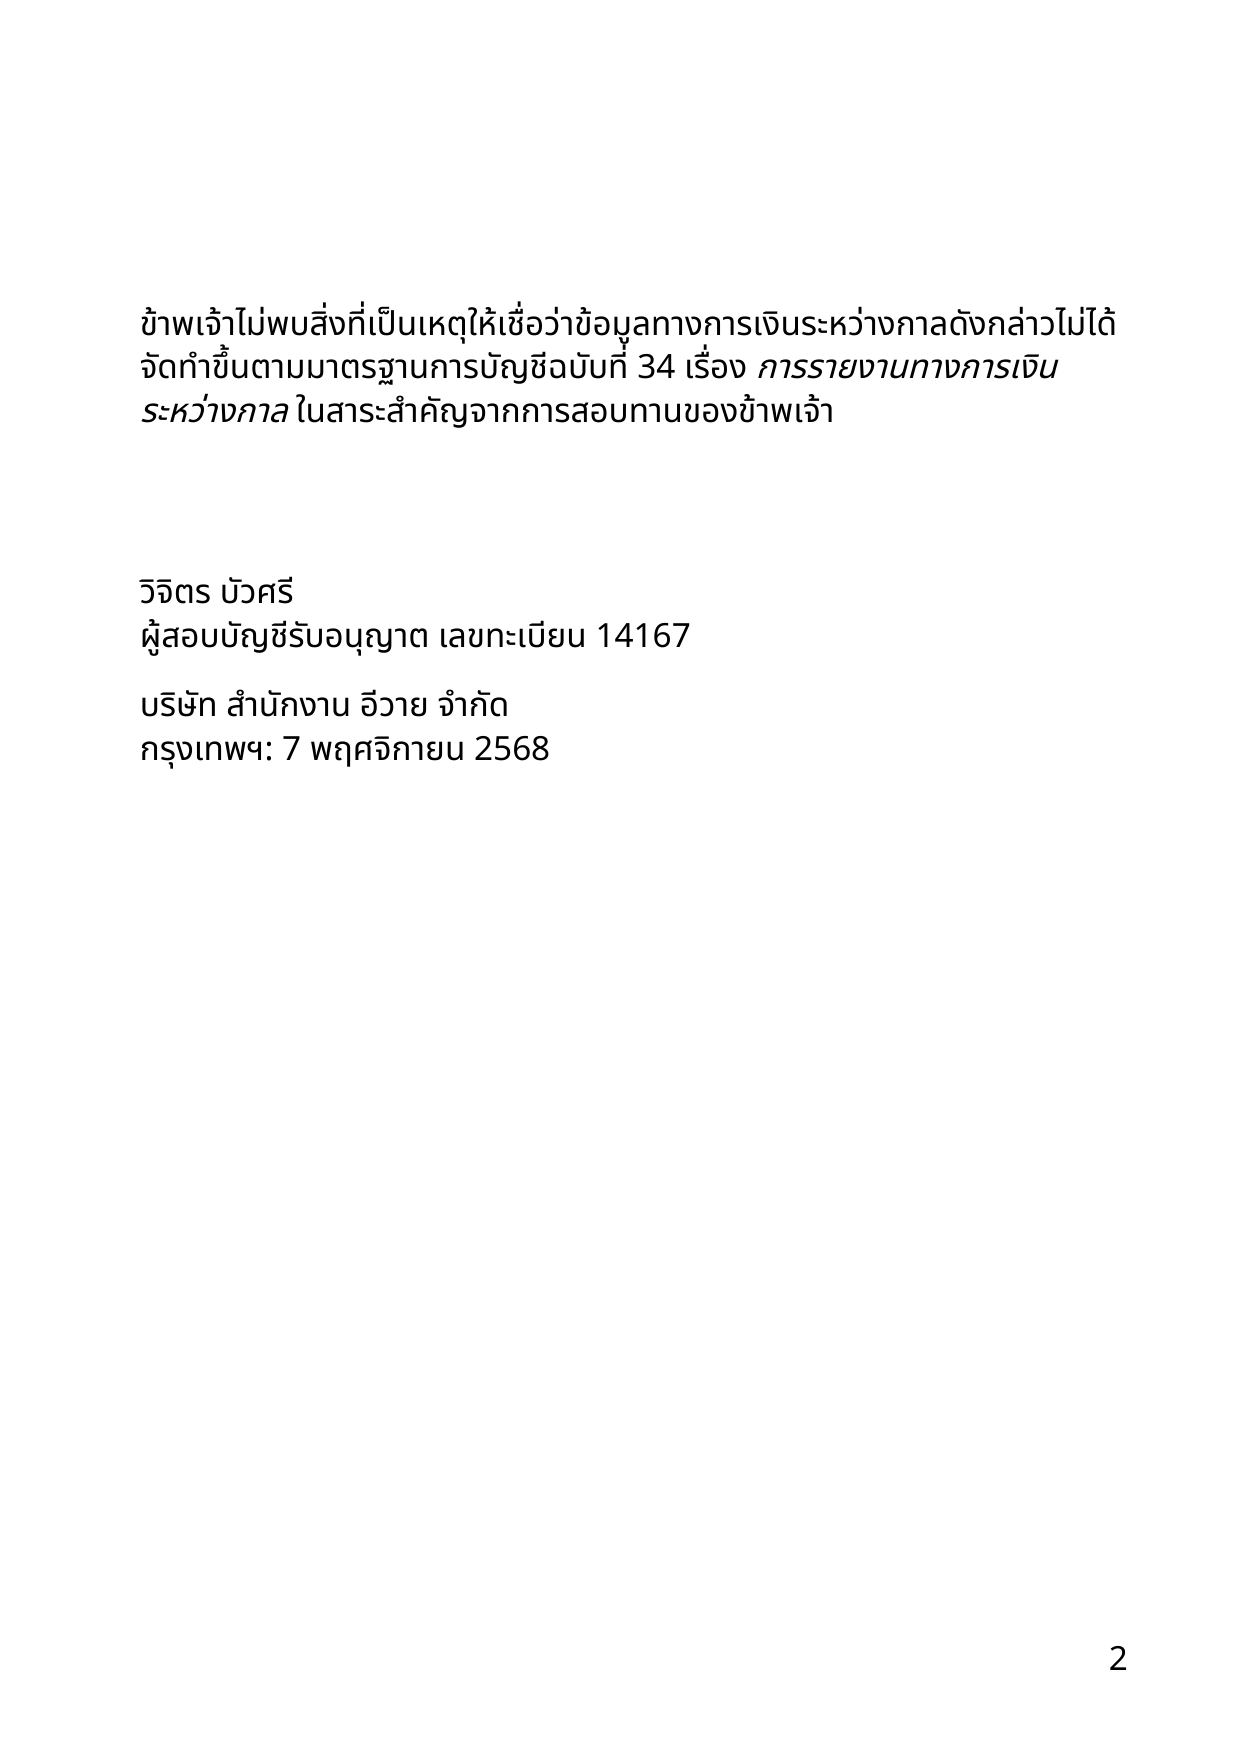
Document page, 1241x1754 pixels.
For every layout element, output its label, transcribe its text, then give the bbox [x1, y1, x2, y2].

text กรุงเทพฯ: 7 พฤศจิกายน 2568 [139, 725, 1128, 769]
text ผู้สอบบัญชีรับอนุญาต เลขทะเบียน 14167 [139, 612, 1128, 656]
text บริษัท สำนักงาน อีวาย จำกัด [139, 681, 1128, 725]
text วิจิตร บัวศรี [139, 569, 1128, 612]
text ข้าพเจ้าไม่พบสิ่งที่เป็นเหตุให้เชื่อว่าข้อมูลทางการเงินระหว่างกาลดังกล่าวไม่ได้จัดทำขึ้นตามมาตรฐานการบัญชีฉบับที่ 34 เรื่อง การรายงานทางการเงินระหว่างกาล ในสาระสำคัญจากการสอบทานของข้าพเจ้า [139, 300, 1128, 431]
